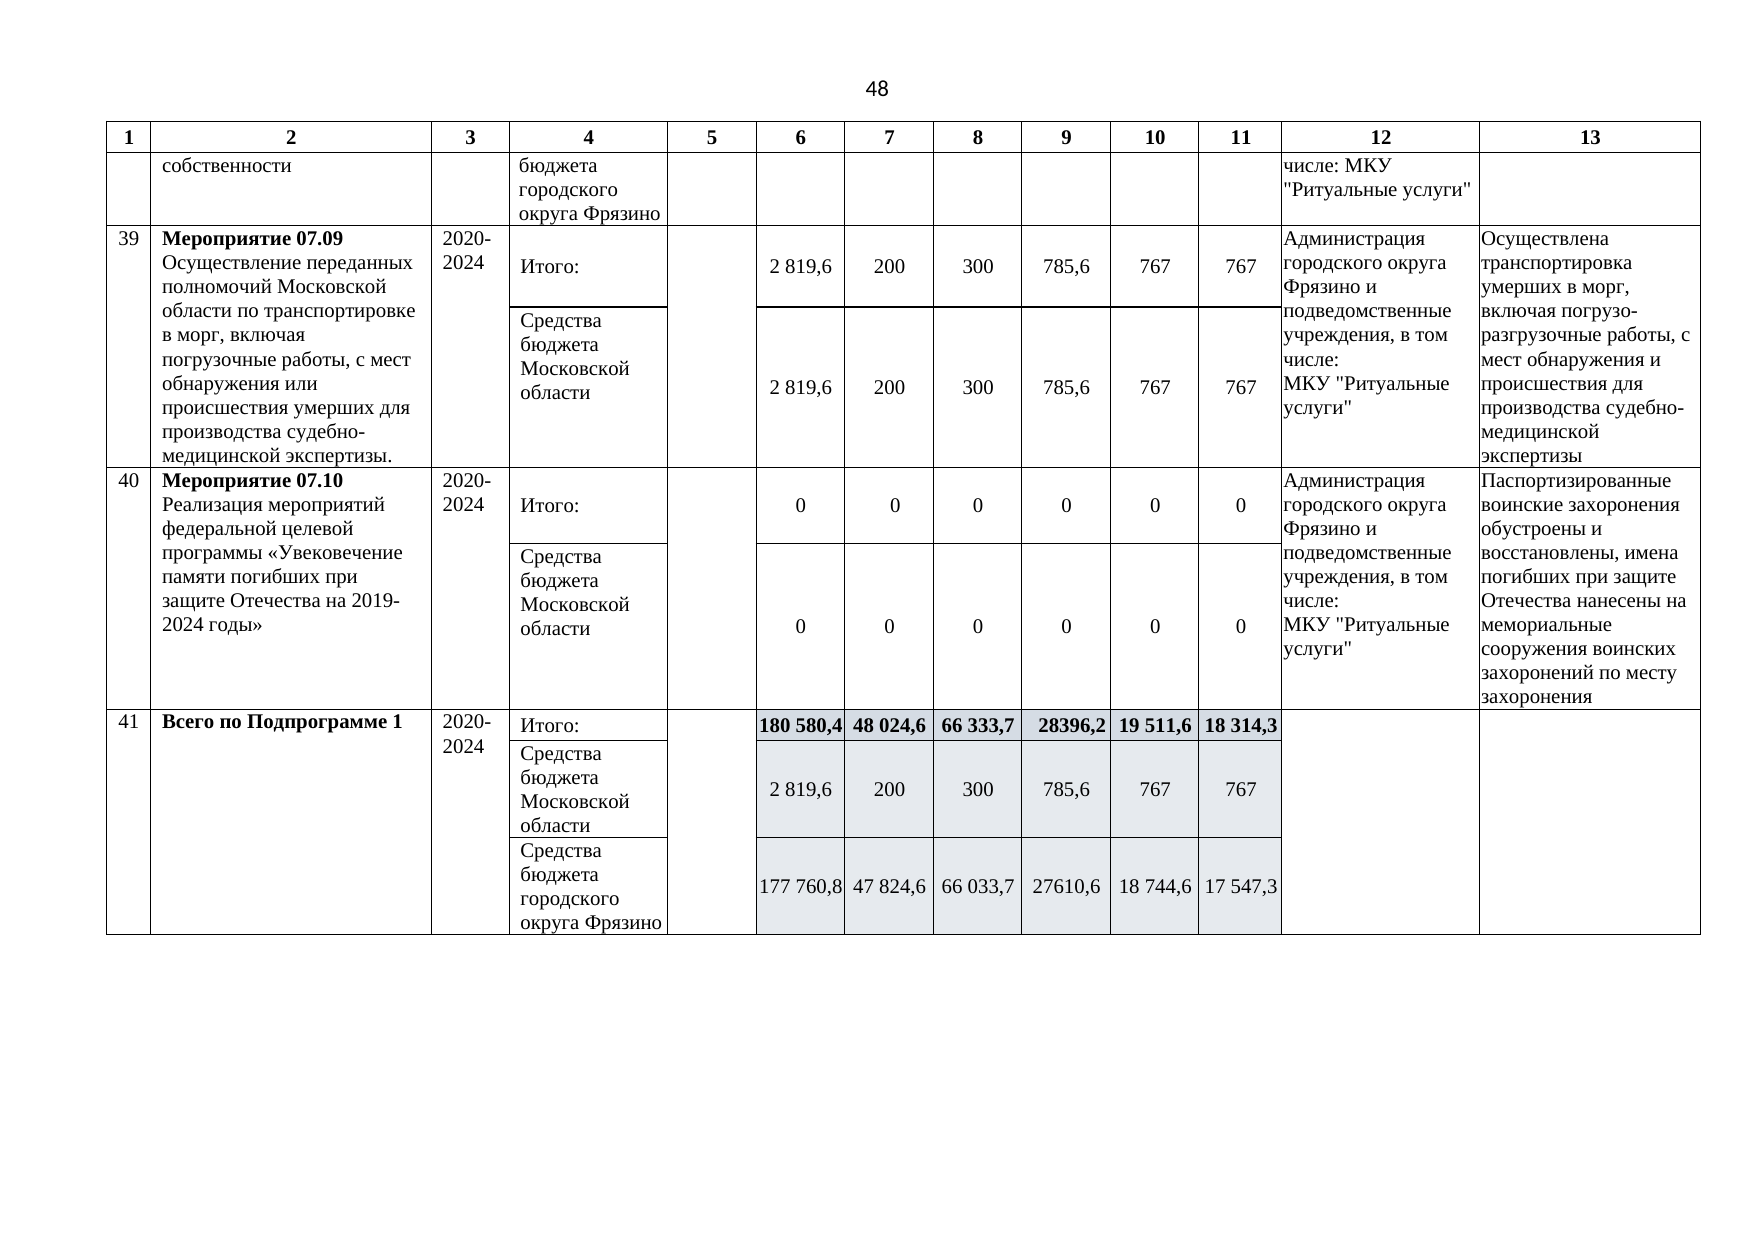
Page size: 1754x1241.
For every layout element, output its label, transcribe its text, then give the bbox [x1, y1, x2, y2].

table_header 7 [845, 122, 933, 152]
table_cell 2020-2024 [432, 468, 509, 708]
table_cell 0 [1199, 468, 1281, 543]
table_cell 2 819,6 [757, 741, 844, 837]
table_cell 18 314,3 [1199, 710, 1281, 740]
table_cell 2020-2024 [432, 710, 509, 934]
table_cell [668, 468, 756, 708]
table_cell Всего по Подпрограмме 1 [151, 710, 431, 934]
table_cell 40 [107, 468, 150, 708]
table_cell 66 033,7 [934, 838, 1021, 934]
table_header 6 [757, 122, 844, 152]
table_cell 27610,6 [1022, 838, 1110, 934]
table_cell 0 [934, 153, 1021, 225]
table_cell 0 [1111, 468, 1198, 543]
table_cell 0 [934, 544, 1021, 708]
table_header 8 [934, 122, 1021, 152]
table_cell 300 [934, 308, 1021, 467]
table_cell 300 [934, 741, 1021, 837]
table_cell 0 [1111, 153, 1198, 225]
table_cell 767 [1199, 741, 1281, 837]
table_cell 17 547,3 [1199, 838, 1281, 934]
table_cell 2 819,6 [757, 226, 844, 306]
table_cell Осуществлена транспортировка умерших в морг, включая погрузо-разгрузочные работы, с мест обнаружения и происшествия для производства судебно-медицинской экспертизы [1480, 226, 1700, 467]
table_header 9 [1022, 122, 1110, 152]
table_cell 0 [757, 468, 844, 543]
table_cell 0 [845, 544, 933, 708]
table_cell 48 024,6 [845, 710, 933, 740]
table_header 4 [510, 122, 667, 152]
table_cell 180 580,4 [757, 710, 844, 740]
table_cell Средства бюджета Московской области [510, 544, 667, 708]
table_cell [668, 710, 756, 934]
table_cell Итого: [510, 226, 667, 306]
table_cell 200 [845, 741, 933, 837]
table_header 1 [107, 122, 150, 152]
table_cell 66 333,7 [934, 710, 1021, 740]
table_cell 767 [1199, 308, 1281, 467]
table_cell [1282, 710, 1479, 934]
table_cell 0 [757, 544, 844, 708]
table_cell 0 [1111, 544, 1198, 708]
table_header 13 [1480, 122, 1700, 152]
table_cell Паспортизированные воинские захоронения обустроены и восстановлены, имена погибших при защите Отечества нанесены на мемориальные сооружения воинских захоронений по месту захоронения [1480, 468, 1700, 708]
table_cell 785,6 [1022, 308, 1110, 467]
table_cell Администрация городского округа Фрязино и подведомственные учреждения, в том числе: МКУ "Ритуальные услуги" [1282, 468, 1479, 708]
table_cell 19 511,6 [1111, 710, 1198, 740]
table_cell Мероприятие 07.09 Осуществление переданных полномочий Московской области по транспортировке в морг, включая погрузочные работы, с мест обнаружения или происшествия умерших для производства судебно-медицинской экспертизы. [151, 226, 431, 467]
table_cell 767 [1199, 226, 1281, 306]
table_cell 0 [1199, 153, 1281, 225]
table_cell Итого: [510, 710, 667, 740]
table_cell 39 [107, 226, 150, 467]
table_cell 0 [1022, 544, 1110, 708]
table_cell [1282, 226, 1479, 467]
table_cell 785,6 [1022, 226, 1110, 306]
table_cell Средства бюджета городского округа Фрязино [510, 838, 667, 934]
table_cell 0 [1199, 544, 1281, 708]
table_cell 47 824,6 [845, 838, 933, 934]
table_cell 200 [845, 226, 933, 306]
table_header 5 [668, 122, 756, 152]
table_header 3 [432, 122, 509, 152]
table_cell 0 [934, 468, 1021, 543]
table_cell 767 [1111, 308, 1198, 467]
table_header 12 [1282, 122, 1479, 152]
table_cell 28396,2 [1022, 710, 1110, 740]
table_cell 767 [1111, 226, 1198, 306]
table_cell Мероприятие 07.10 Реализация мероприятий федеральной целевой программы «Увековечение памяти погибших при защите Отечества на 2019-2024 годы» [151, 468, 431, 708]
table_cell 300 [934, 226, 1021, 306]
table_cell Средства бюджета Московской области [510, 308, 667, 467]
table_cell 767 [1111, 741, 1198, 837]
table_cell 0 [1022, 468, 1110, 543]
table_cell [1480, 710, 1700, 934]
table_header 2 [151, 122, 431, 152]
table_cell [668, 226, 756, 467]
table_cell 41 [107, 710, 150, 934]
table_cell 200 [845, 308, 933, 467]
table_cell 0 [1022, 153, 1110, 225]
table_cell 18 744,6 [1111, 838, 1198, 934]
table_header 11 [1199, 122, 1281, 152]
table_cell Средства бюджета Московской области [510, 741, 667, 837]
table_cell 0 [845, 468, 933, 543]
table_cell 785,6 [1022, 741, 1110, 837]
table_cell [510, 153, 667, 225]
table_cell 0 [757, 153, 844, 225]
table_cell Итого: [510, 468, 667, 543]
table_cell 0 [845, 153, 933, 225]
table_cell 2 819,6 [757, 308, 844, 467]
table_cell 177 760,8 [757, 838, 844, 934]
table_header 10 [1111, 122, 1198, 152]
table_cell 2020-2024 [432, 226, 509, 467]
